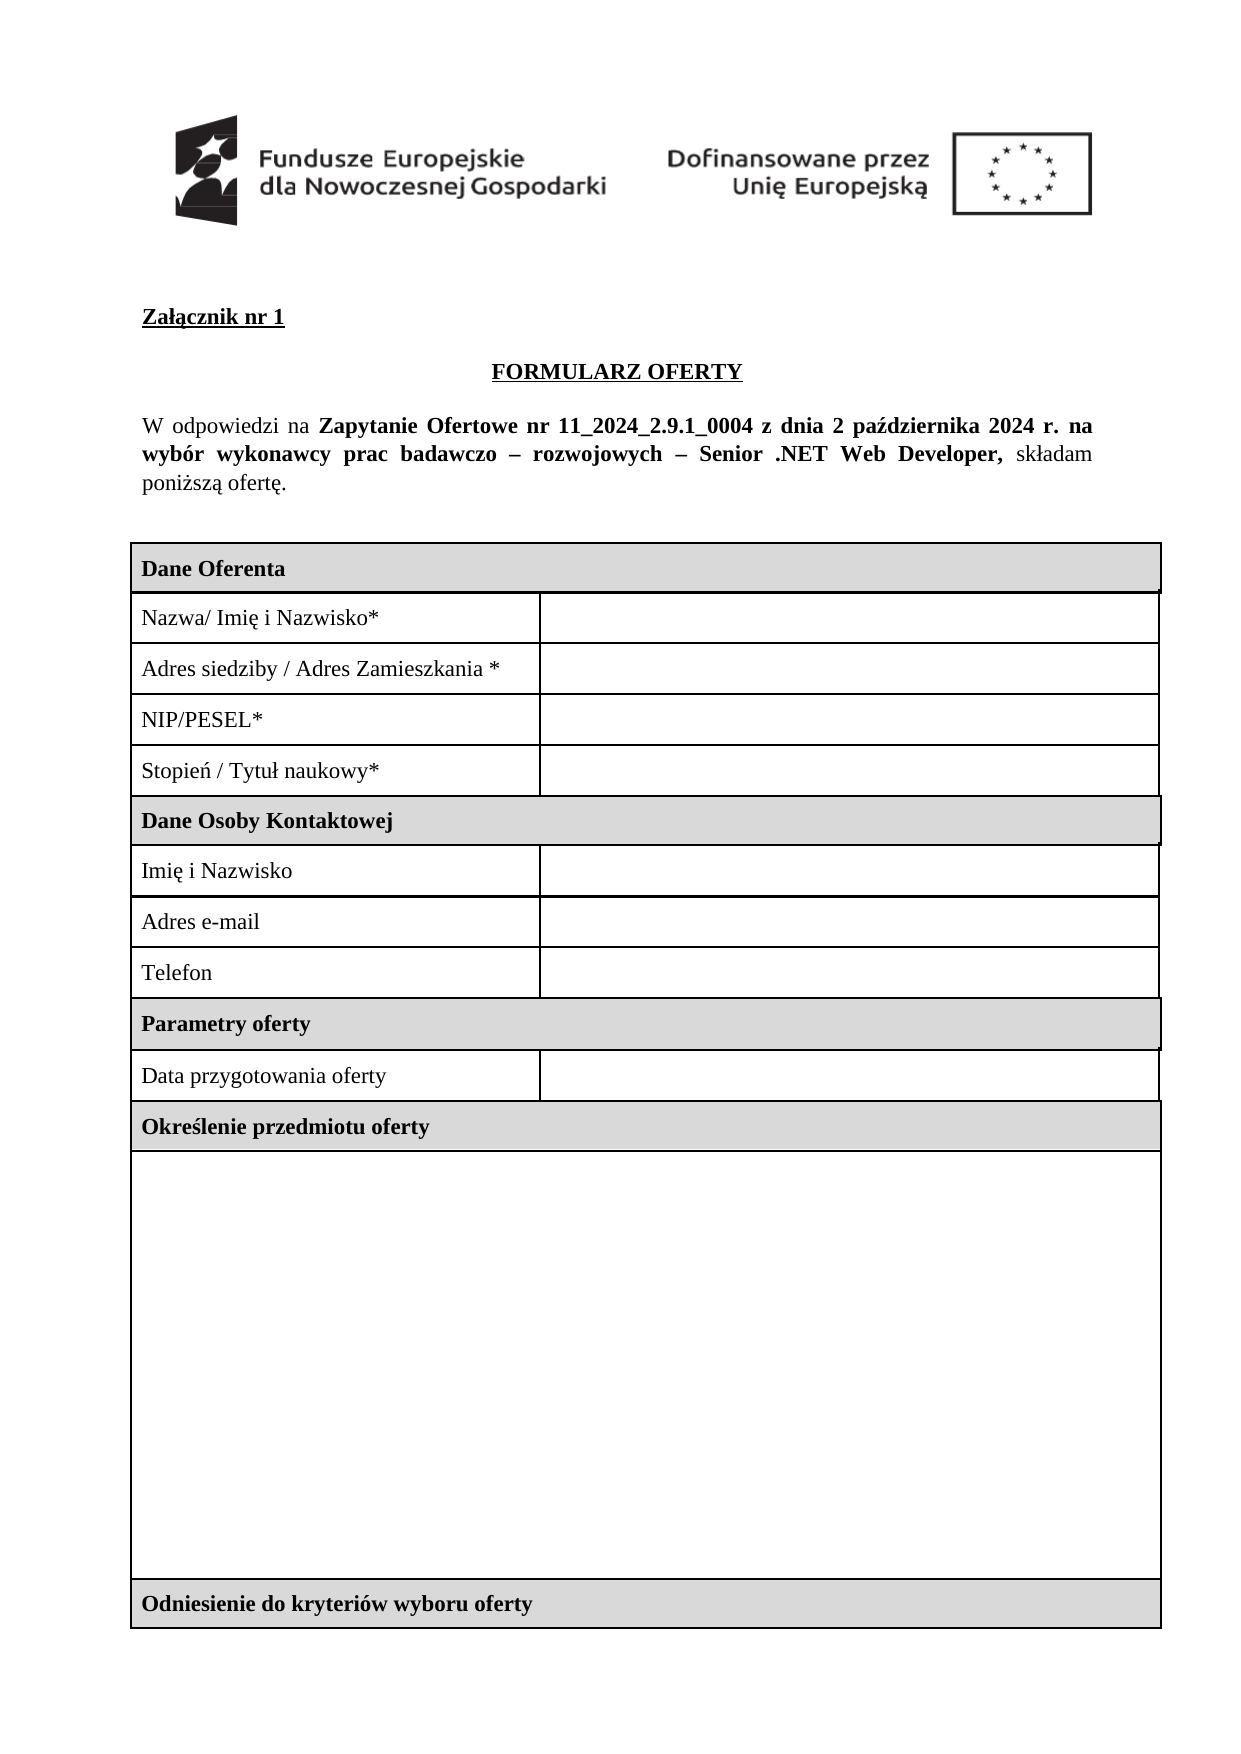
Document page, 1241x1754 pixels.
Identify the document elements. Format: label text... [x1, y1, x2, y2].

table_cell Określenie przedmiotu oferty [132, 1102, 1160, 1149]
table_cell Data przygotowania oferty [132, 1051, 539, 1100]
table_cell [541, 644, 1158, 693]
text Załącznik nr 1 [142, 303, 1092, 330]
table_cell Adres siedziby / Adres Zamieszkania * [132, 644, 539, 693]
table_cell Nazwa/ Imię i Nazwisko* [132, 594, 539, 642]
text FORMULARZ OFERTY [142, 358, 1092, 384]
table_cell Dane Osoby Kontaktowej [132, 797, 1160, 844]
table_cell [541, 1051, 1158, 1100]
table_cell Odniesienie do kryteriów wyboru oferty [132, 1580, 1160, 1627]
table_cell [541, 846, 1158, 895]
table_cell [541, 898, 1158, 946]
table_cell NIP/PESEL* [132, 695, 539, 744]
table_cell [541, 948, 1158, 997]
table_cell [541, 695, 1158, 744]
table_cell Imię i Nazwisko [132, 846, 539, 895]
table_cell [541, 746, 1158, 795]
table_cell Parametry oferty [132, 999, 1160, 1049]
table_cell [541, 594, 1158, 642]
table_cell Adres e-mail [132, 898, 539, 946]
text W odpowiedzi na Zapytanie Ofertowe nr 11_2024_2.9.1_0004 z dnia 2 października 2024 r. na wybór wykonawcy prac badawczo – rozwojowych – Senior .NET Web Developer, składam poniższą ofertę. [142, 412, 1092, 495]
table_cell Stopień / Tytuł naukowy* [132, 746, 539, 795]
table_cell Telefon [132, 948, 539, 997]
table_cell [132, 1152, 1160, 1578]
picture [141, 73, 1093, 226]
table_header Dane Oferenta [132, 544, 1160, 591]
